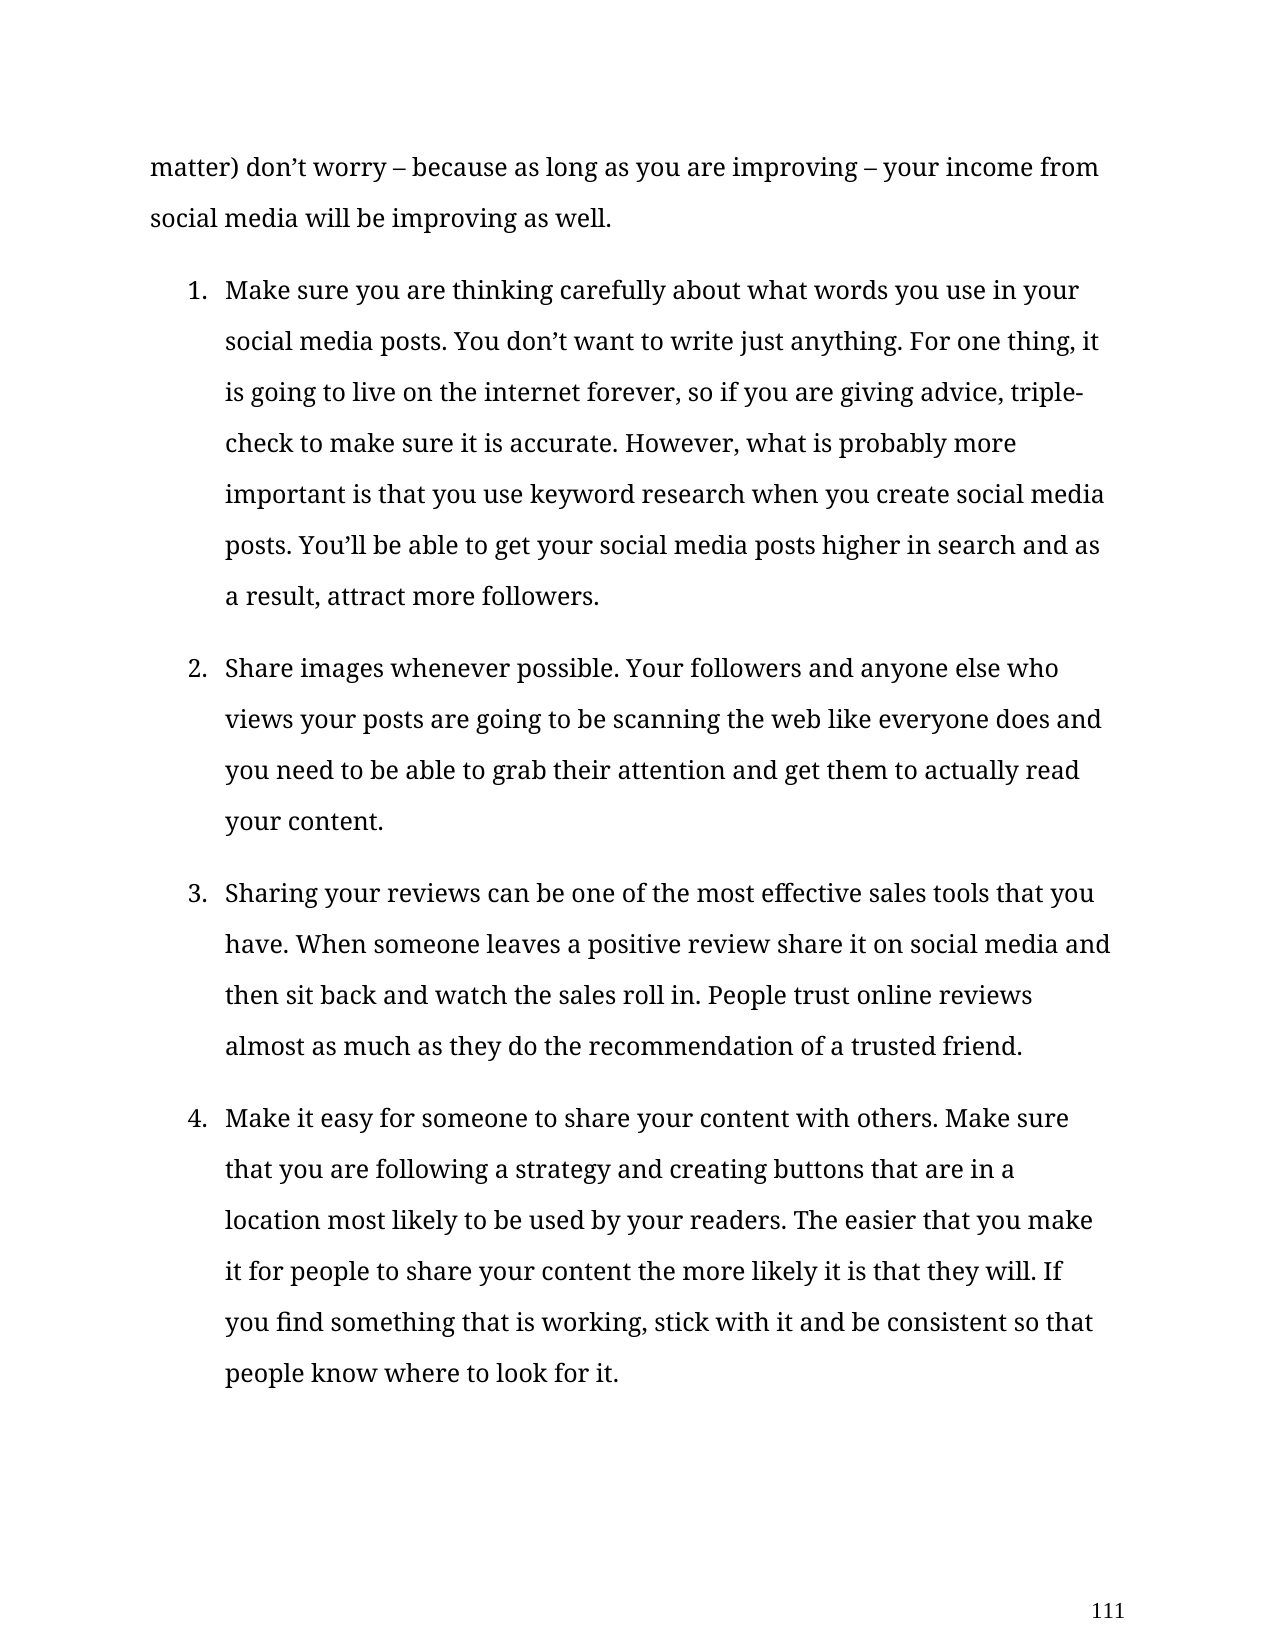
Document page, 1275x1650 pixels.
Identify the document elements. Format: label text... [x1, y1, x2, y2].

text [150, 150, 1102, 235]
list Share images whenever possible. Your followers and anyone else who views your posts are going to be scanning the web like everyone does and you need to be able to grab their attention and get them to actually read your content. [187, 651, 1117, 838]
list Sharing your reviews can be one of the most effective sales tools that you have. When someone leaves a positive review share it on social media and then sit back and watch the sales roll in. People trust online reviews almost as much as they do the recommendation of a trusted friend. [187, 876, 1117, 1063]
list Make it easy for someone to share your content with others. Make sure that you are following a strategy and creating buttons that are in a location most likely to be used by your readers. The easier that you make it for people to share your content the more likely it is that they will. If you find something that is working, stick with it and be consistent so that people know where to look for it. [187, 1101, 1102, 1390]
list Make sure you are thinking carefully about what words you use in your social media posts. You don’t want to write just anything. For one thing, it is going to live on the internet forever, so if you are giving advice, triple-check to make sure it is accurate. However, what is probably more important is that you use keyword research when you create social media posts. You’ll be able to get your social media posts higher in search and as a result, attract more followers. [187, 273, 1117, 613]
